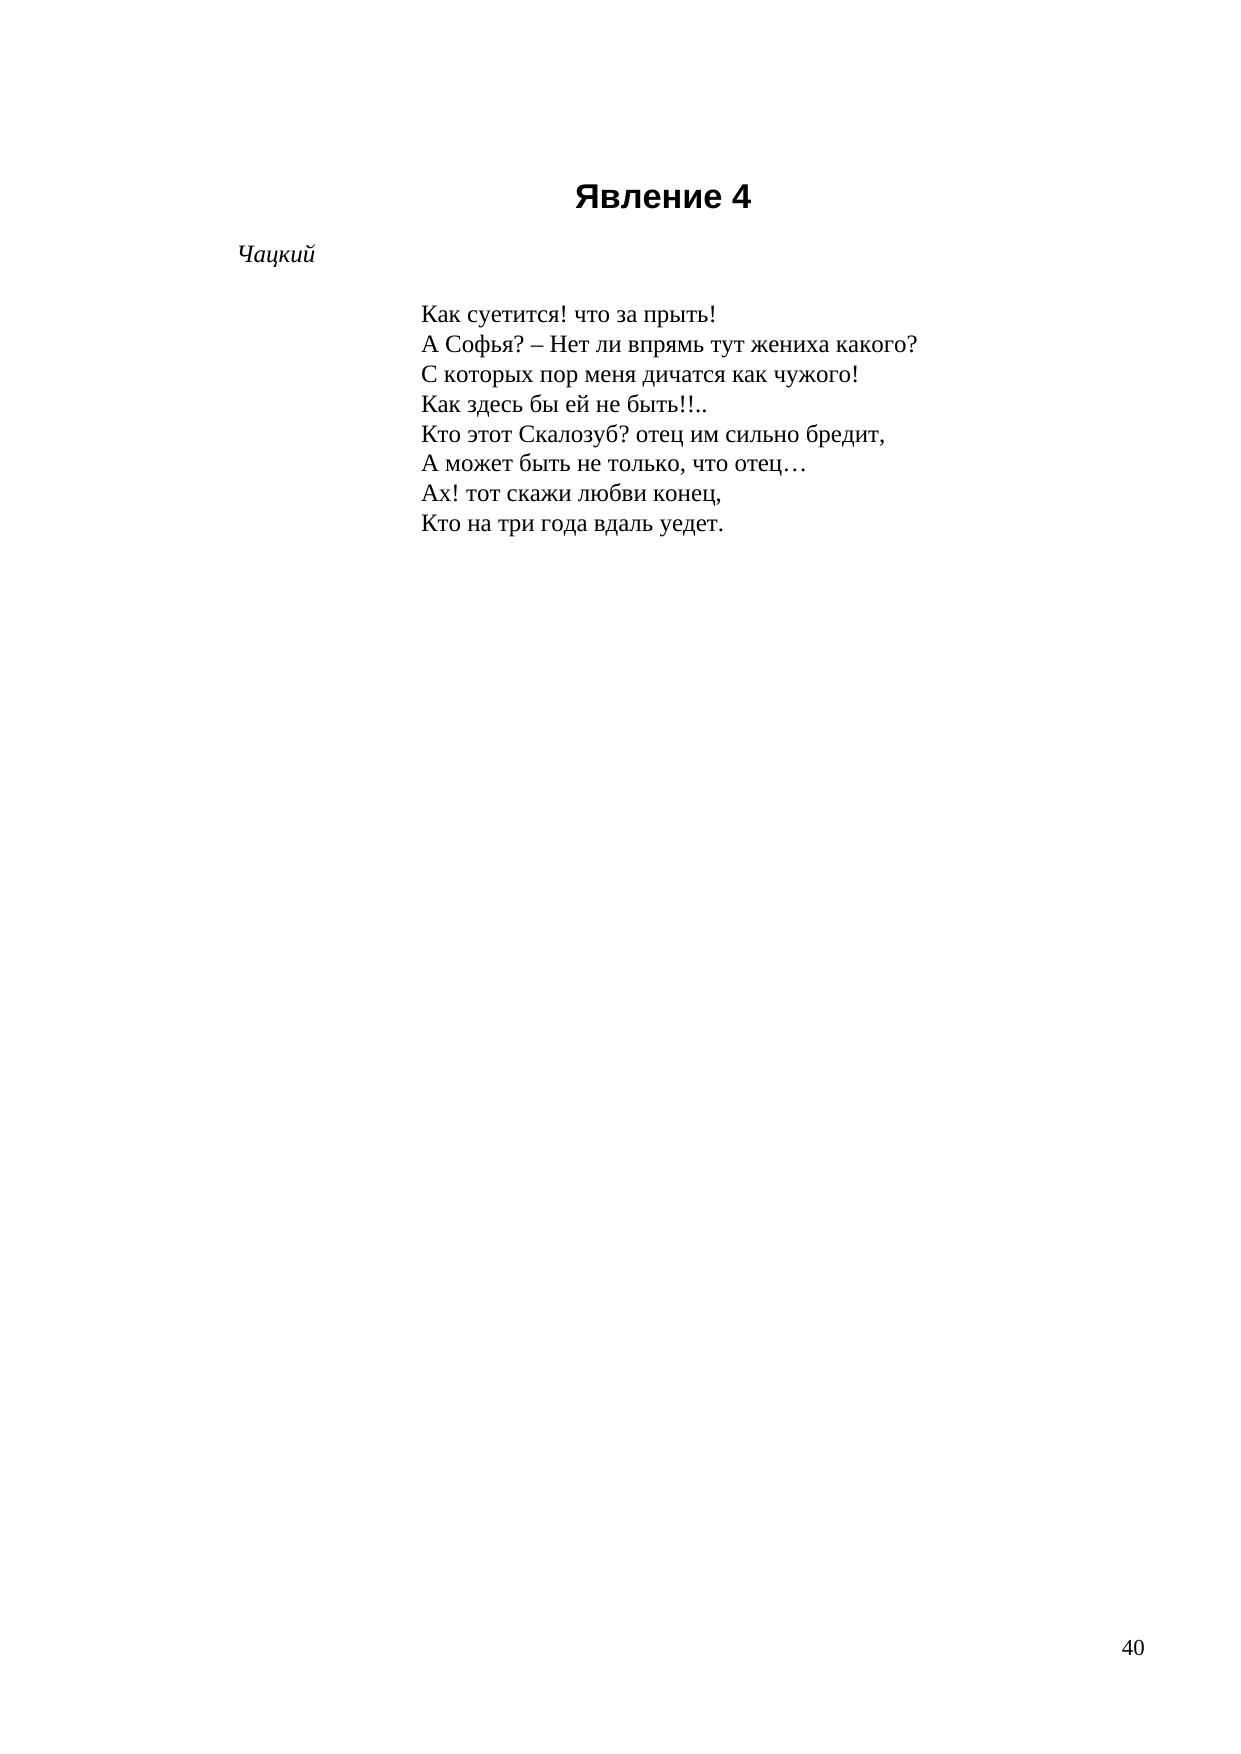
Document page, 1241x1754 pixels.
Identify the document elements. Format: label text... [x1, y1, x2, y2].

text Явление 4 [575, 176, 1167, 216]
text Чацкий [236, 239, 319, 268]
text А Софья? – Нет ли впрямь тут жениха какого? С которых пор меня дичатся как чужого! [421, 329, 926, 388]
text Кто этот Скалозуб? отец им сильно бредит, А может быть не только, что отец… [421, 419, 887, 477]
text Как суетится! что за прыть! [421, 299, 1167, 328]
text Как здесь бы ей не быть!!.. [421, 389, 1167, 417]
text Ах! тот скажи любви конец, Кто на три года вдаль уедет. [421, 478, 758, 536]
